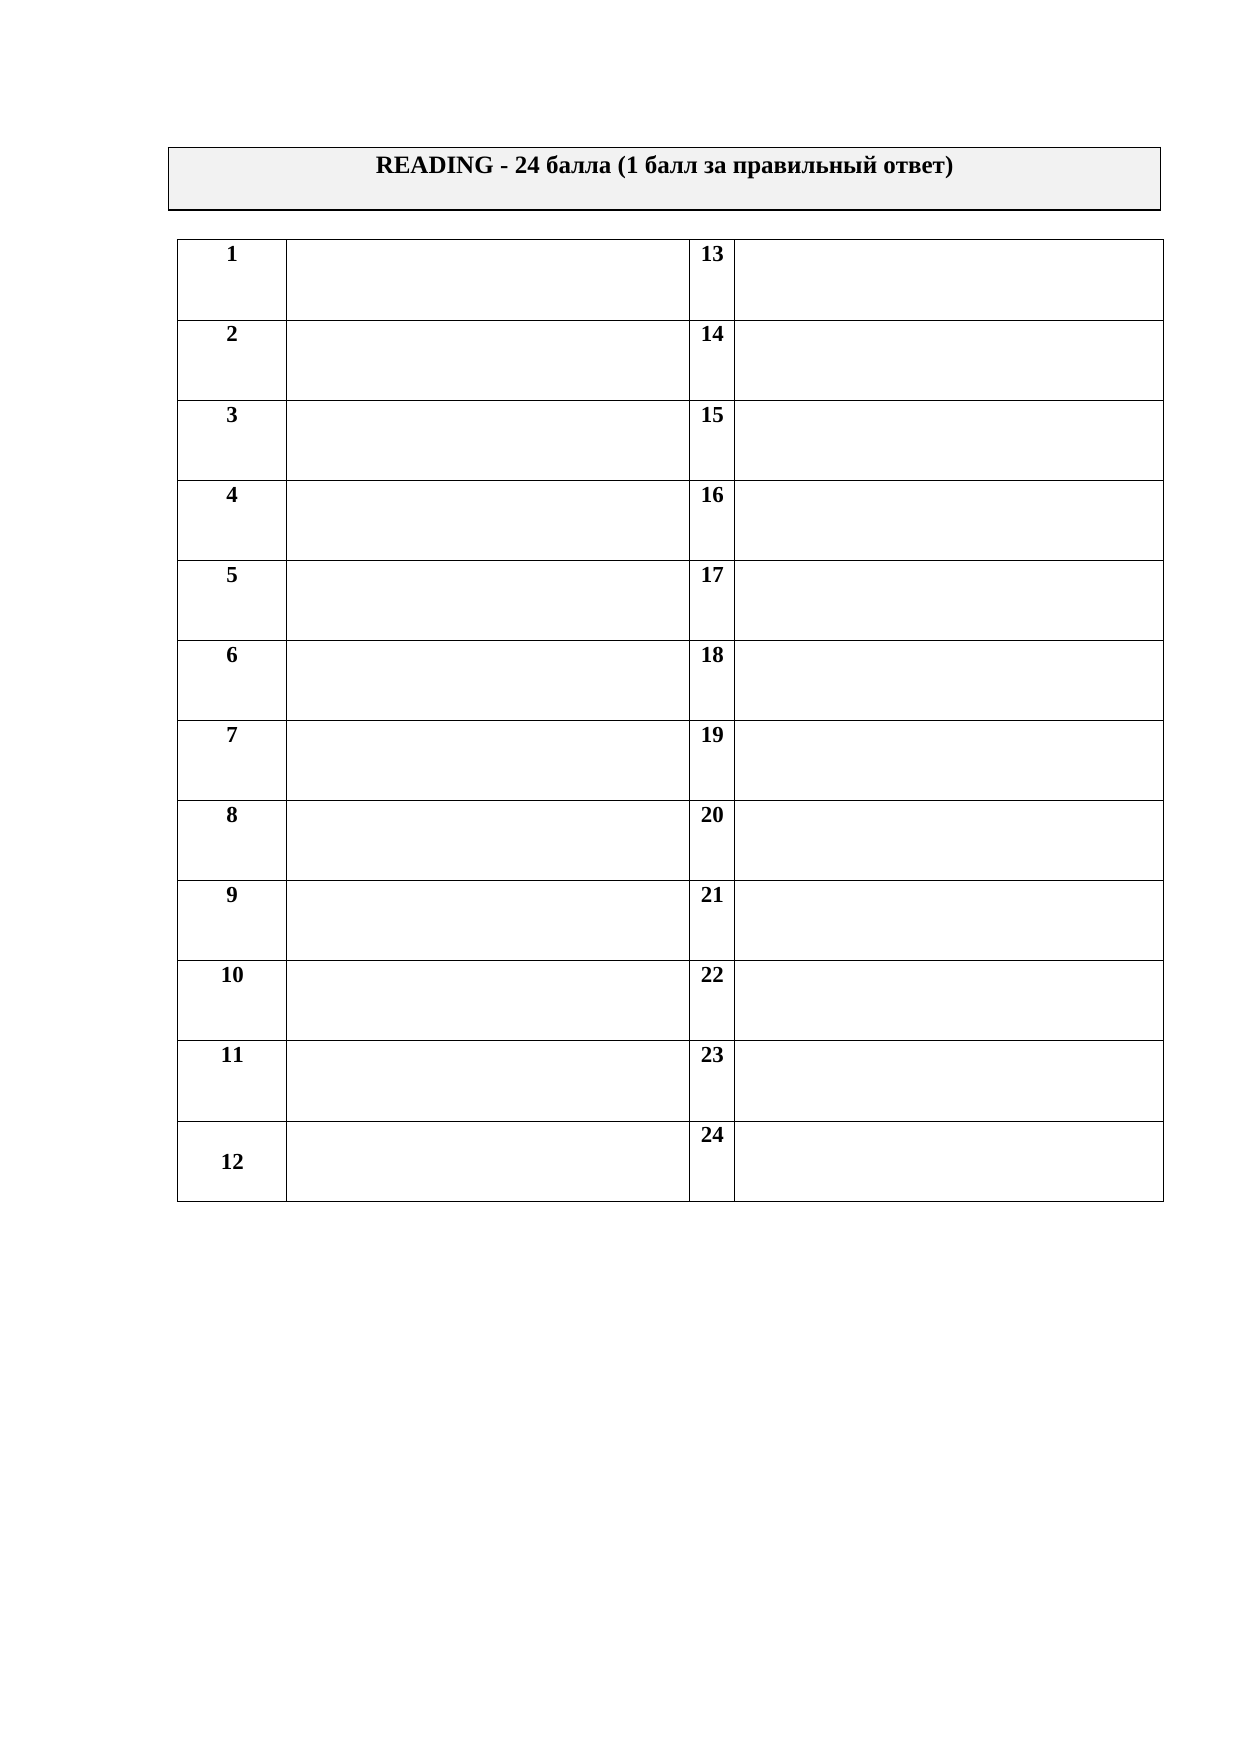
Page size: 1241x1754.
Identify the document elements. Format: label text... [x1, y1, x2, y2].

table_cell [287, 801, 689, 880]
table_cell [287, 321, 689, 399]
table_cell 21 [690, 881, 734, 960]
table_cell [735, 881, 1163, 960]
table_cell [735, 401, 1163, 480]
table_cell [287, 1122, 689, 1201]
table_cell [287, 721, 689, 800]
table_cell [287, 881, 689, 960]
table_cell 6 [178, 641, 286, 720]
table_cell [287, 561, 689, 640]
table_cell [735, 721, 1163, 800]
table_cell 15 [690, 401, 734, 480]
table_header [287, 240, 689, 319]
table_cell 2 [178, 321, 286, 399]
table_cell [735, 1122, 1163, 1201]
table_cell [735, 801, 1163, 880]
table_cell [287, 401, 689, 480]
table_cell 3 [178, 401, 286, 480]
table_cell [735, 321, 1163, 399]
table_cell 12 [178, 1122, 286, 1201]
table_cell 20 [690, 801, 734, 880]
table_cell 18 [690, 641, 734, 720]
table_cell 5 [178, 561, 286, 640]
table_cell [287, 481, 689, 560]
table_cell [735, 1041, 1163, 1121]
table_cell [287, 641, 689, 720]
table_cell 22 [690, 961, 734, 1040]
table_cell 14 [690, 321, 734, 399]
table_header 1 [178, 240, 286, 319]
table_cell 4 [178, 481, 286, 560]
table_cell 7 [178, 721, 286, 800]
table_header 13 [690, 240, 734, 319]
table_cell [287, 961, 689, 1040]
table_cell 24 [690, 1122, 734, 1201]
text READING - 24 балла (1 балл за правильный ответ) [169, 148, 1160, 176]
table_cell 17 [690, 561, 734, 640]
table_cell 23 [690, 1041, 734, 1121]
table_cell 9 [178, 881, 286, 960]
table_cell [735, 481, 1163, 560]
table_header [735, 240, 1163, 319]
table_cell [735, 961, 1163, 1040]
table_cell 8 [178, 801, 286, 880]
table_cell [287, 1041, 689, 1121]
table_cell 10 [178, 961, 286, 1040]
table_cell 11 [178, 1041, 286, 1121]
table_cell 19 [690, 721, 734, 800]
table_cell 16 [690, 481, 734, 560]
table_cell [735, 561, 1163, 640]
table_cell [735, 641, 1163, 720]
